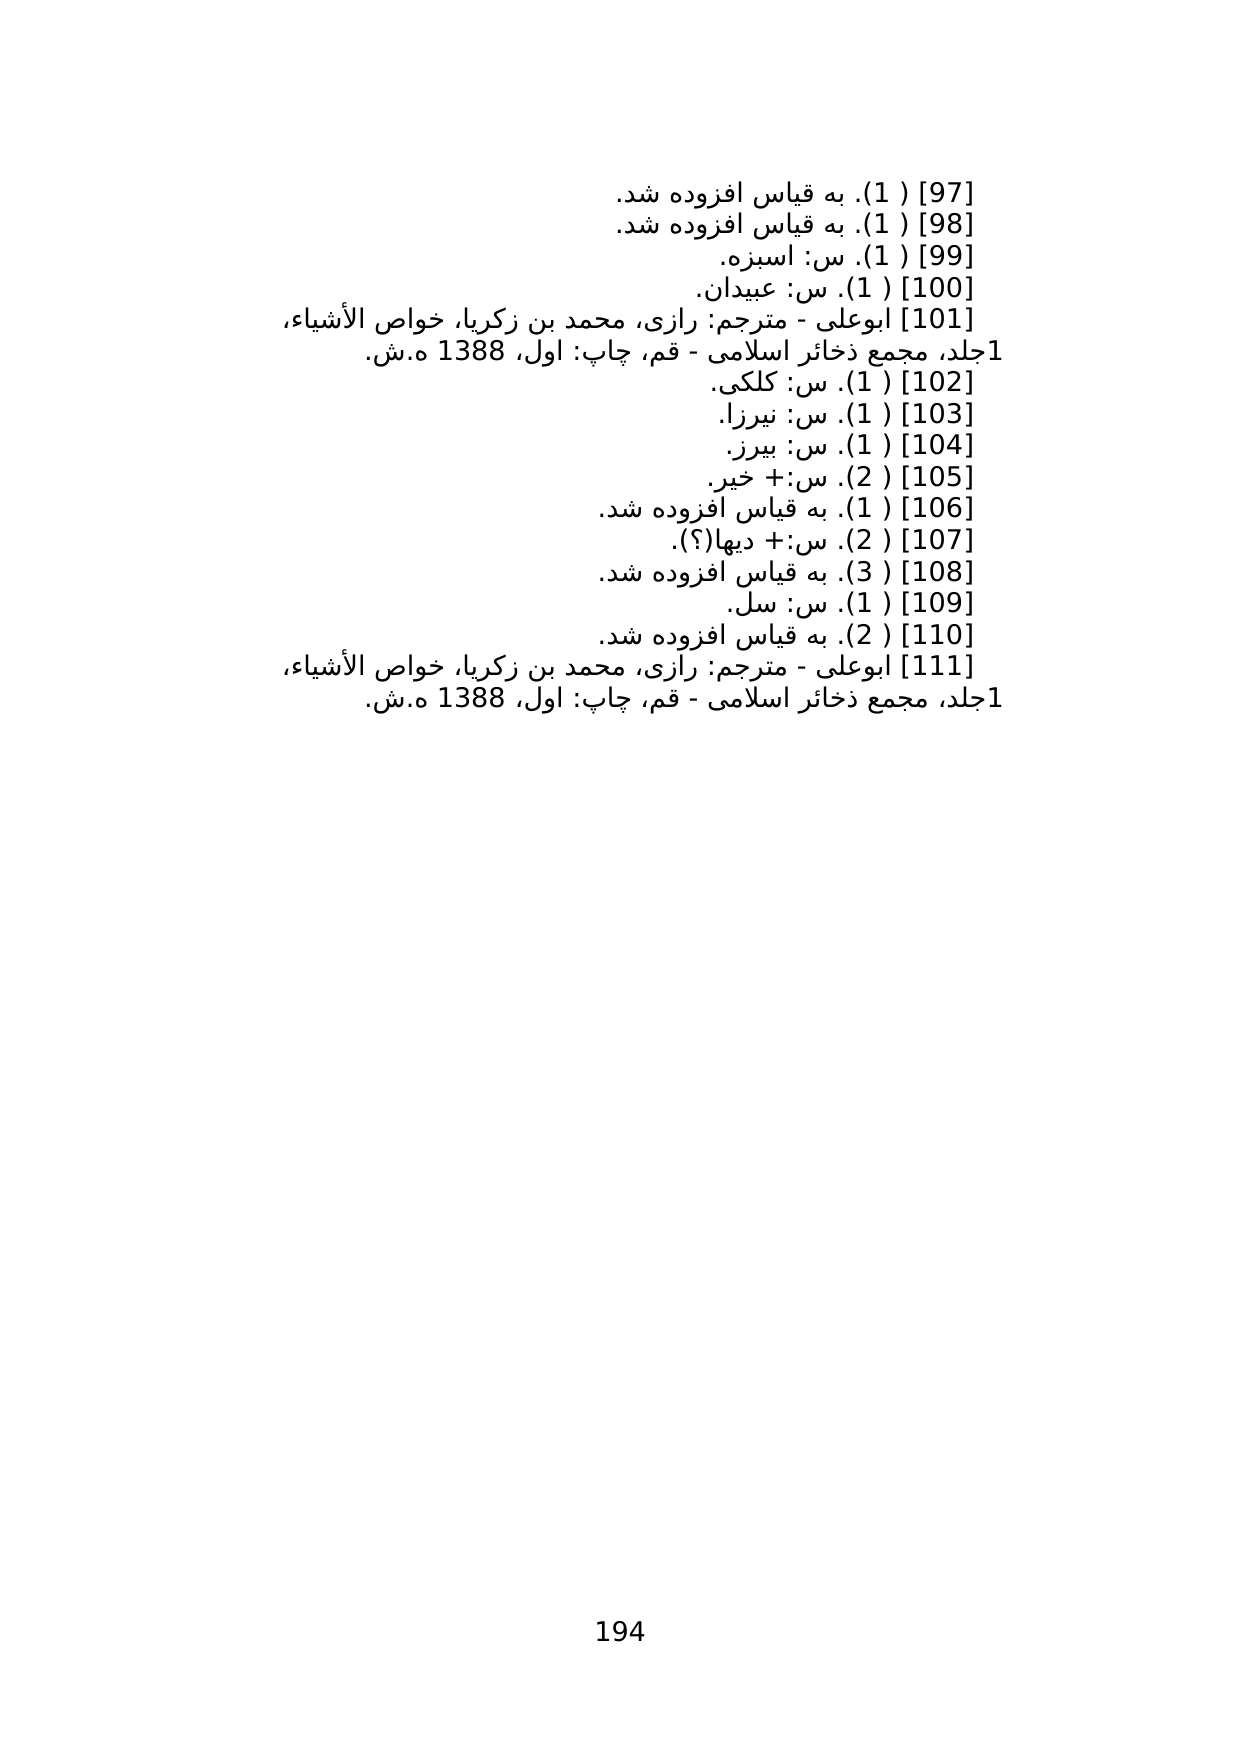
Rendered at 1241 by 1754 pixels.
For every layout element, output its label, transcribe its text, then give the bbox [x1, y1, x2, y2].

text [97] ( 1). به قیاس افزوده شد. [236, 177, 1004, 209]
text [107] ( 2). س:+ دیها(؟). [236, 524, 1004, 556]
text [104] ( 1). س: بیرز. [236, 430, 1004, 461]
text [110] ( 2). به قیاس افزوده شد. [236, 619, 1004, 651]
text [102] ( 1). س: کلکی. [236, 367, 1004, 398]
text [99] ( 1). س: اسبزه. [236, 240, 1004, 272]
text [100] ( 1). س: عبیدان. [236, 272, 1004, 303]
text [109] ( 1). س: سل. [236, 587, 1004, 619]
text [103] ( 1). س: نیرزا. [236, 398, 1004, 430]
text [98] ( 1). به قیاس افزوده شد. [236, 209, 1004, 240]
text [111] ابوعلی - مترجم: رازی، محمد بن زکریا، خواص الأشیاء، 1جلد، مجمع ذخائر اسلامی - قم، چاپ: اول، 1388 ه.ش. [236, 651, 1004, 714]
text [101] ابوعلی - مترجم: رازی، محمد بن زکریا، خواص الأشیاء، 1جلد، مجمع ذخائر اسلامی - قم، چاپ: اول، 1388 ه.ش. [236, 303, 1004, 367]
text [106] ( 1). به قیاس افزوده شد. [236, 493, 1004, 524]
text [105] ( 2). س:+ خیر. [236, 461, 1004, 493]
text [108] ( 3). به قیاس افزوده شد. [236, 556, 1004, 587]
